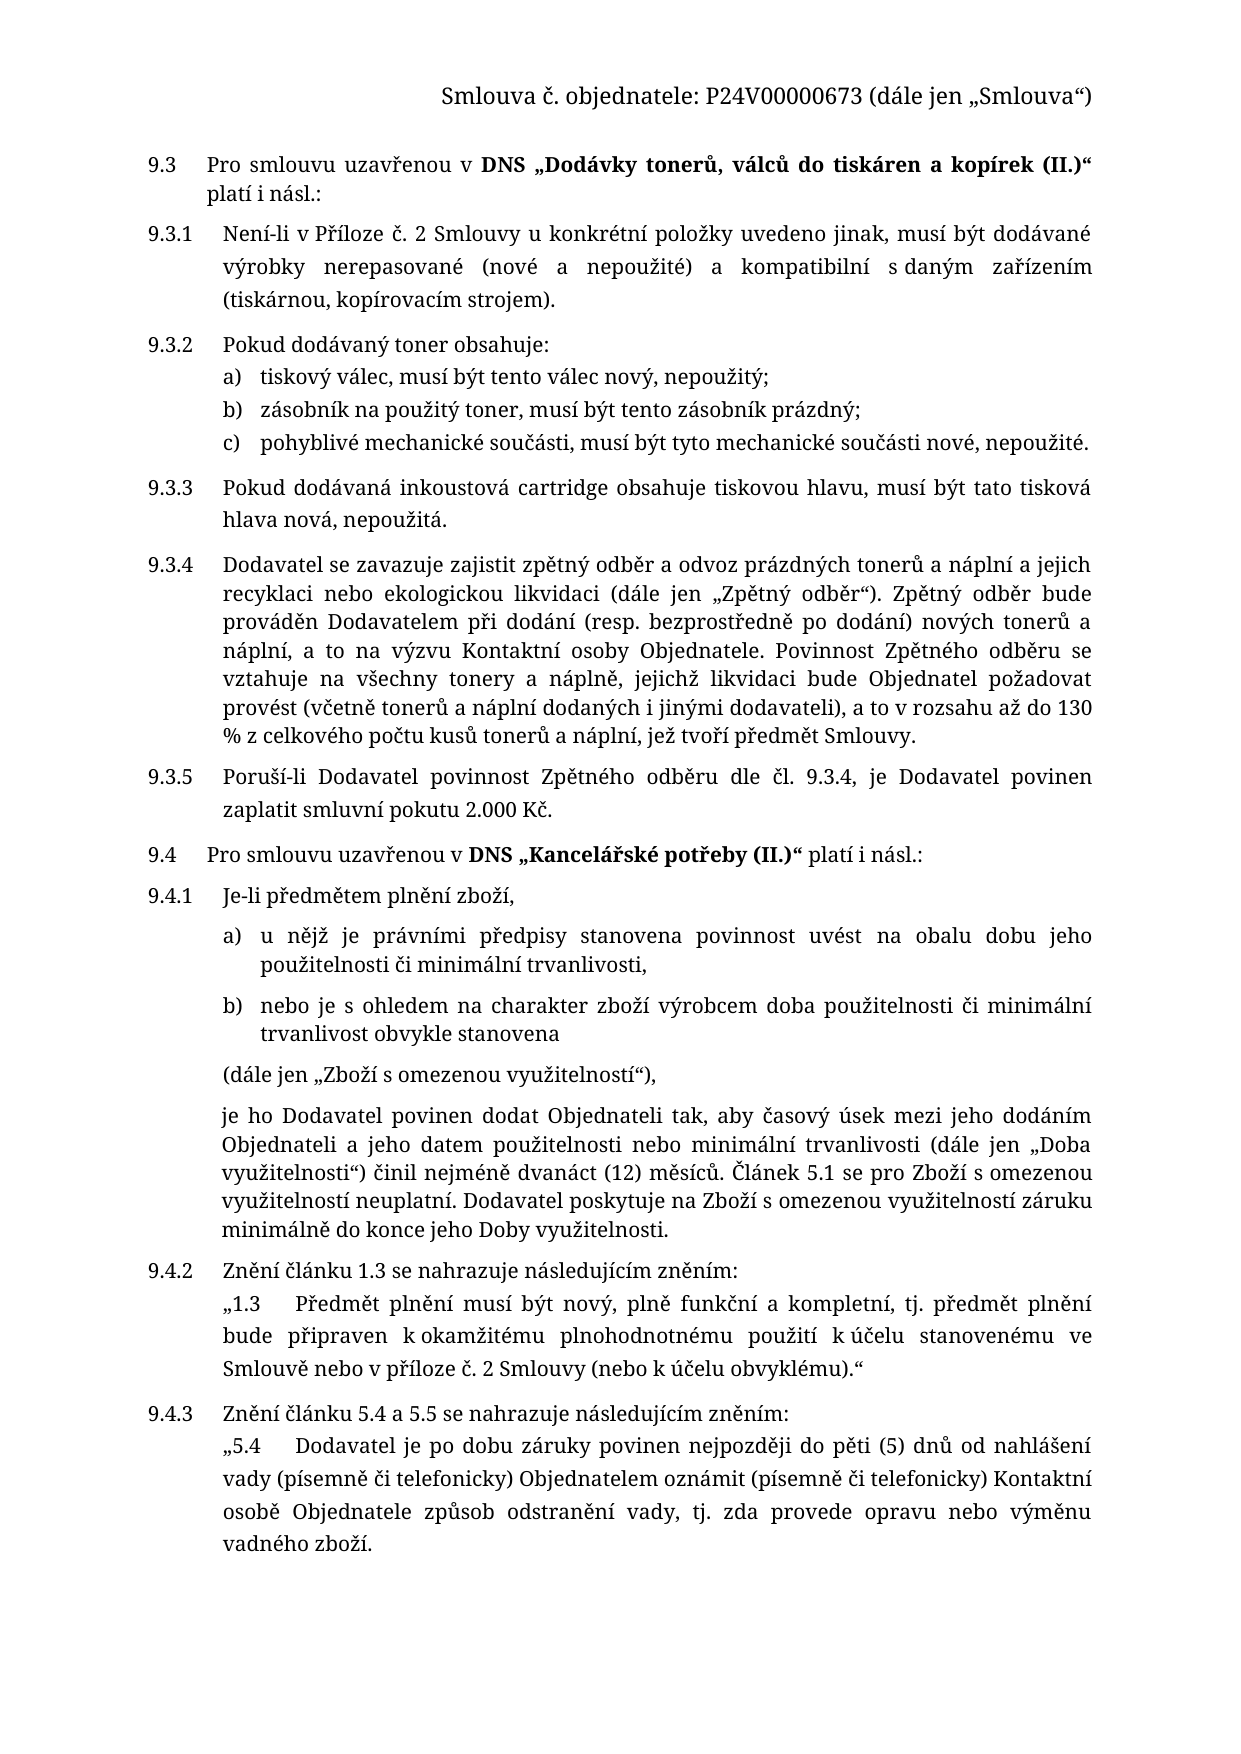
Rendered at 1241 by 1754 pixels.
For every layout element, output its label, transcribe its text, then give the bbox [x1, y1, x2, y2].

text je ho Dodavatel povinen dodat Objednateli tak, aby časový úsek mezi jeho dodáním Objednateli a jeho datem použitelnosti nebo minimální trvanlivosti (dále jen „Doba využitelnosti“) činil nejméně dvanáct (12) měsíců. Článek 5.1 se pro Zboží s omezenou využitelností neuplatní. Dodavatel poskytuje na Zboží s omezenou využitelností záruku minimálně do konce jeho Doby využitelnosti. [221, 1101, 1093, 1243]
list Pokud dodávaná inkoustová cartridge obsahuje tiskovou hlavu, musí být tato tisková hlava nová, nepoužitá. [148, 473, 1093, 534]
text (dále jen „Zboží s omezenou využitelností“), [223, 1060, 1093, 1089]
list Dodavatel se zavazuje zajistit zpětný odběr a odvoz prázdných tonerů a náplní a jejich recyklaci nebo ekologickou likvidaci (dále jen „Zpětný odběr“). Zpětný odběr bude prováděn Dodavatelem při dodání (resp. bezprostředně po dodání) nových tonerů a náplní, a to na výzvu Kontaktní osoby Objednatele. Povinnost Zpětného odběru se vztahuje na všechny tonery a náplně, jejichž likvidaci bude Objednatel požadovat provést (včetně tonerů a náplní dodaných i jinými dodavateli), a to v rozsahu až do 130 % z celkového počtu kusů tonerů a náplní, jež tvoří předmět Smlouvy. [148, 551, 1093, 749]
list Znění článku 5.4 a 5.5 se nahrazuje následujícím zněním: [148, 1399, 1093, 1427]
list pohyblivé mechanické součásti, musí být tyto mechanické součásti nové, nepoužité. [223, 428, 1093, 456]
list Pro smlouvu uzavřenou v DNS „Dodávky tonerů, válců do tiskáren a kopírek (II.)“ platí i násl.: [148, 150, 1093, 207]
list „1.3 Předmět plnění musí být nový, plně funkční a kompletní, tj. předmět plnění bude připraven k okamžitému plnohodnotnému použití k účelu stanovenému ve Smlouvě nebo v příloze č. 2 Smlouvy (nebo k účelu obvyklému).“ [223, 1289, 1093, 1382]
list Pokud dodávaný toner obsahuje: [148, 330, 1093, 358]
list Znění článku 1.3 se nahrazuje následujícím zněním: [148, 1256, 1093, 1284]
list nebo je s ohledem na charakter zboží výrobcem doba použitelnosti či minimální trvanlivost obvykle stanovena [223, 991, 1093, 1048]
list „5.4 Dodavatel je po dobu záruky povinen nejpozději do pěti (5) dnů od nahlášení vady (písemně či telefonicky) Objednatelem oznámit (písemně či telefonicky) Kontaktní osobě Objednatele způsob odstranění vady, tj. zda provede opravu nebo výměnu vadného zboží. [223, 1432, 1093, 1558]
list Je-li předmětem plnění zboží, [148, 881, 1093, 909]
list tiskový válec, musí být tento válec nový, nepoužitý; [223, 362, 1093, 391]
list zásobník na použitý toner, musí být tento zásobník prázdný; [223, 395, 1093, 423]
list Není-li v Příloze č. 2 Smlouvy u konkrétní položky uvedeno jinak, musí být dodávané výrobky nerepasované (nové a nepoužité) a kompatibilní s daným zařízením (tiskárnou, kopírovacím strojem). [148, 219, 1093, 313]
list Pro smlouvu uzavřenou v DNS „Kancelářské potřeby (II.)“ platí i násl.: [148, 840, 1093, 868]
list u nějž je právními předpisy stanovena povinnost uvést na obalu dobu jeho použitelnosti či minimální trvanlivosti, [223, 922, 1093, 978]
list Poruší-li Dodavatel povinnost Zpětného odběru dle čl. 9.3.4, je Dodavatel povinen zaplatit smluvní pokutu 2.000 Kč. [148, 762, 1093, 823]
